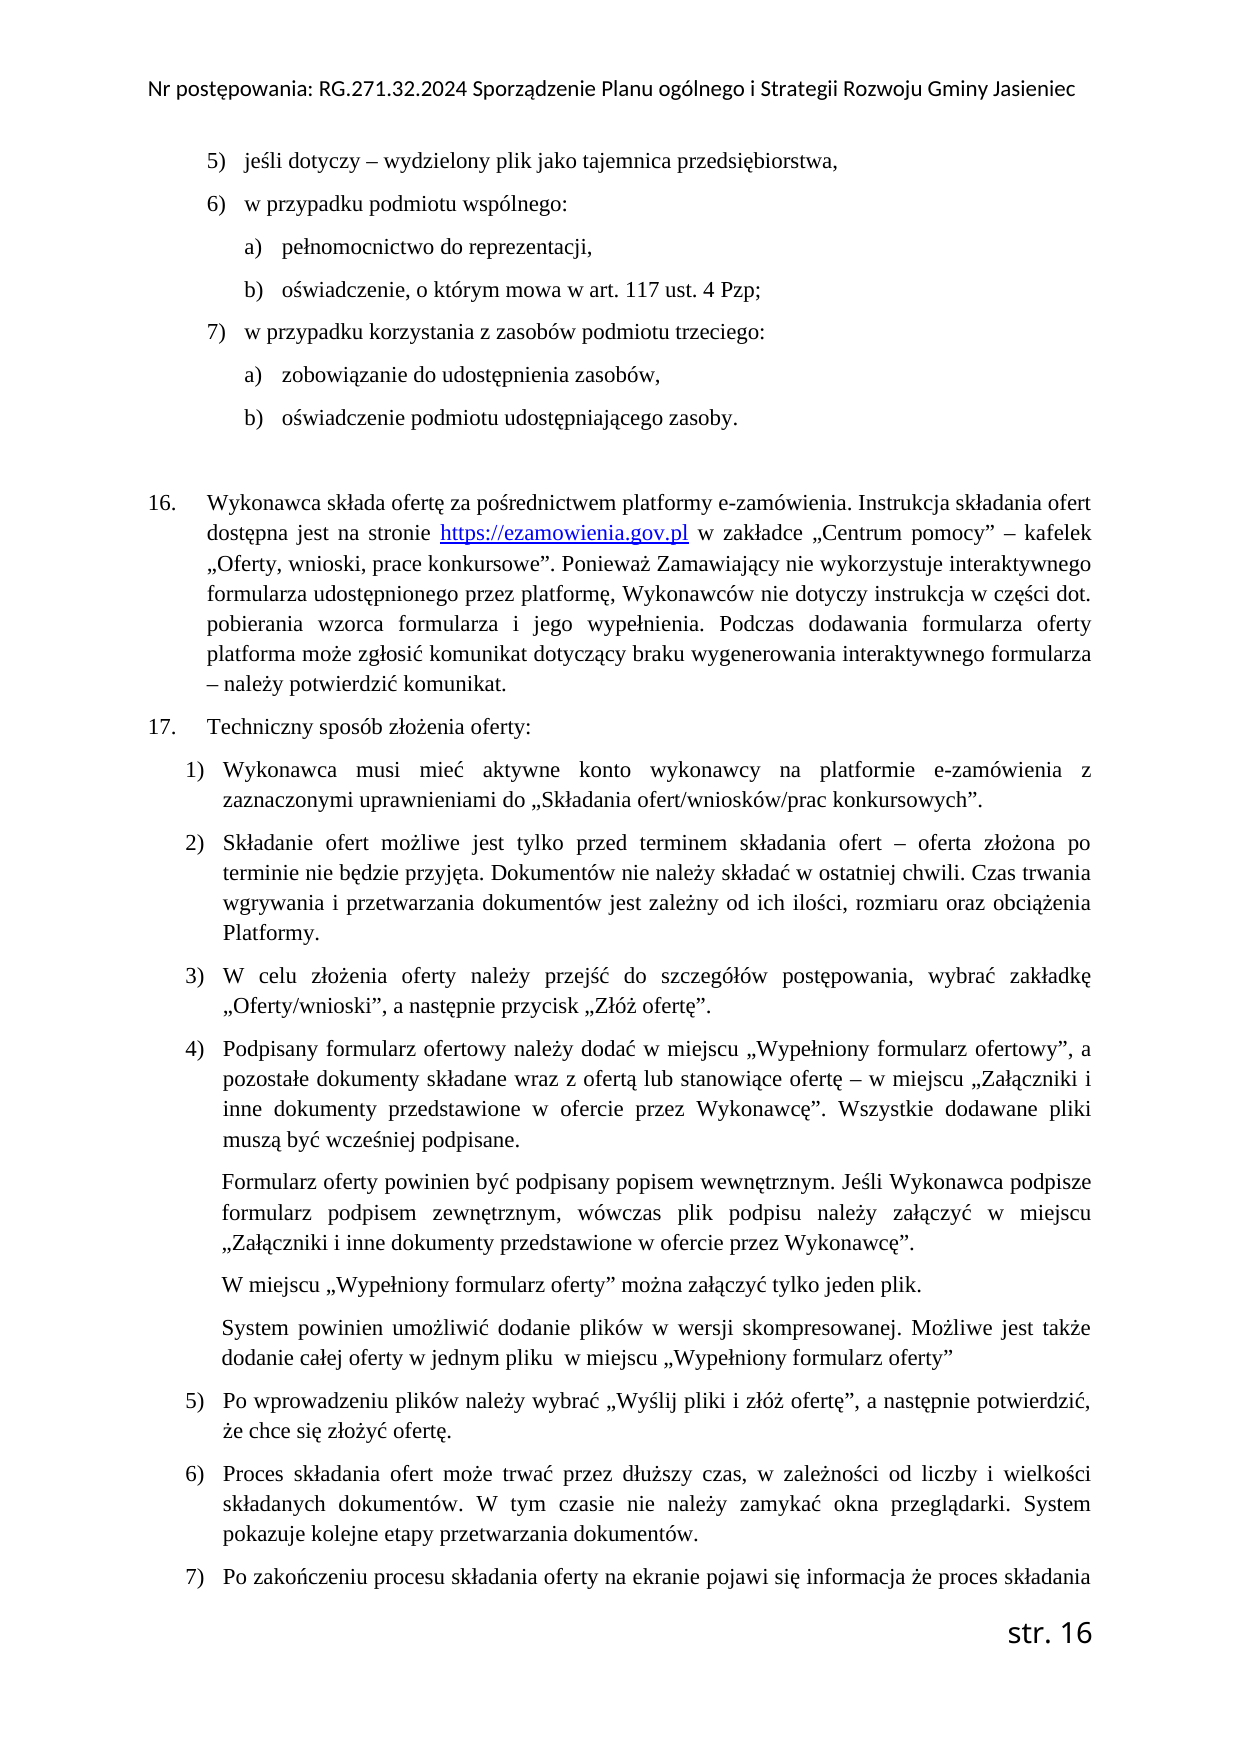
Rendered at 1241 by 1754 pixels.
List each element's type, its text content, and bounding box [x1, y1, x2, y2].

list oświadczenie podmiotu udostępniającego zasoby. [244, 404, 1093, 430]
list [185, 1563, 1093, 1589]
list w przypadku korzystania z zasobów podmiotu trzeciego: [207, 318, 1093, 345]
list Wykonawca musi mieć aktywne konto wykonawcy na platformie e-zamówienia z zaznaczonymi uprawnieniami do „Składania ofert/wniosków/prac konkursowych”. [185, 756, 1093, 812]
list Wykonawca składa ofertę za pośrednictwem platformy e-zamówienia. Instrukcja składania ofert dostępna jest na stronie https://ezamowienia.gov.pl w zakładce „Centrum pomocy” – kafelek „Oferty, wnioski, prace konkursowe”. Ponieważ Zamawiający nie wykorzystuje interaktywnego formularza udostępnionego przez platformę, Wykonawców nie dotyczy instrukcja w części dot. pobierania wzorca formularza i jego wypełnienia. Podczas dodawania formularza oferty platforma może zgłosić komunikat dotyczący braku wygenerowania interaktywnego formularza – należy potwierdzić komunikat. [148, 489, 1093, 697]
text W miejscu „Wypełniony formularz oferty” można załączyć tylko jeden plik. [221, 1272, 1093, 1298]
list W celu złożenia oferty należy przejść do szczegółów postępowania, wybrać zakładkę „Oferty/wnioski”, a następnie przycisk „Złóż ofertę”. [185, 962, 1093, 1019]
list Składanie ofert możliwe jest tylko przed terminem składania ofert – oferta złożona po terminie nie będzie przyjęta. Dokumentów nie należy składać w ostatniej chwili. Czas trwania wgrywania i przetwarzania dokumentów jest zależny od ich ilości, rozmiaru oraz obciążenia Platformy. [185, 829, 1093, 946]
text System powinien umożliwić dodanie plików w wersji skompresowanej. Możliwe jest także dodanie całej oferty w jednym pliku w miejscu „Wypełniony formularz oferty” [221, 1314, 1093, 1371]
list Proces składania ofert może trwać przez dłuższy czas, w zależności od liczby i wielkości składanych dokumentów. W tym czasie nie należy zamykać okna przeglądarki. System pokazuje kolejne etapy przetwarzania dokumentów. [185, 1460, 1093, 1547]
list Techniczny sposób złożenia oferty: [148, 713, 1093, 739]
list zobowiązanie do udostępnienia zasobów, [244, 361, 1093, 387]
list Podpisany formularz ofertowy należy dodać w miejscu „Wypełniony formularz ofertowy”, a pozostałe dokumenty składane wraz z ofertą lub stanowiące ofertę – w miejscu „Załączniki i inne dokumenty przedstawione w ofercie przez Wykonawcę”. Wszystkie dodawane pliki muszą być wcześniej podpisane. [185, 1035, 1093, 1152]
list oświadczenie, o którym mowa w art. 117 ust. 4 Pzp; [244, 276, 1093, 302]
text Formularz oferty powinien być podpisany popisem wewnętrznym. Jeśli Wykonawca podpisze formularz podpisem zewnętrznym, wówczas plik podpisu należy załączyć w miejscu „Załączniki i inne dokumenty przedstawione w ofercie przez Wykonawcę”. [221, 1168, 1093, 1255]
list jeśli dotyczy – wydzielony plik jako tajemnica przedsiębiorstwa, [207, 148, 1093, 174]
list Po wprowadzeniu plików należy wybrać „Wyślij pliki i złóż ofertę”, a następnie potwierdzić, że chce się złożyć ofertę. [185, 1387, 1093, 1444]
list w przypadku podmiotu wspólnego: [207, 190, 1093, 217]
list pełnomocnictwo do reprezentacji, [244, 233, 1093, 259]
